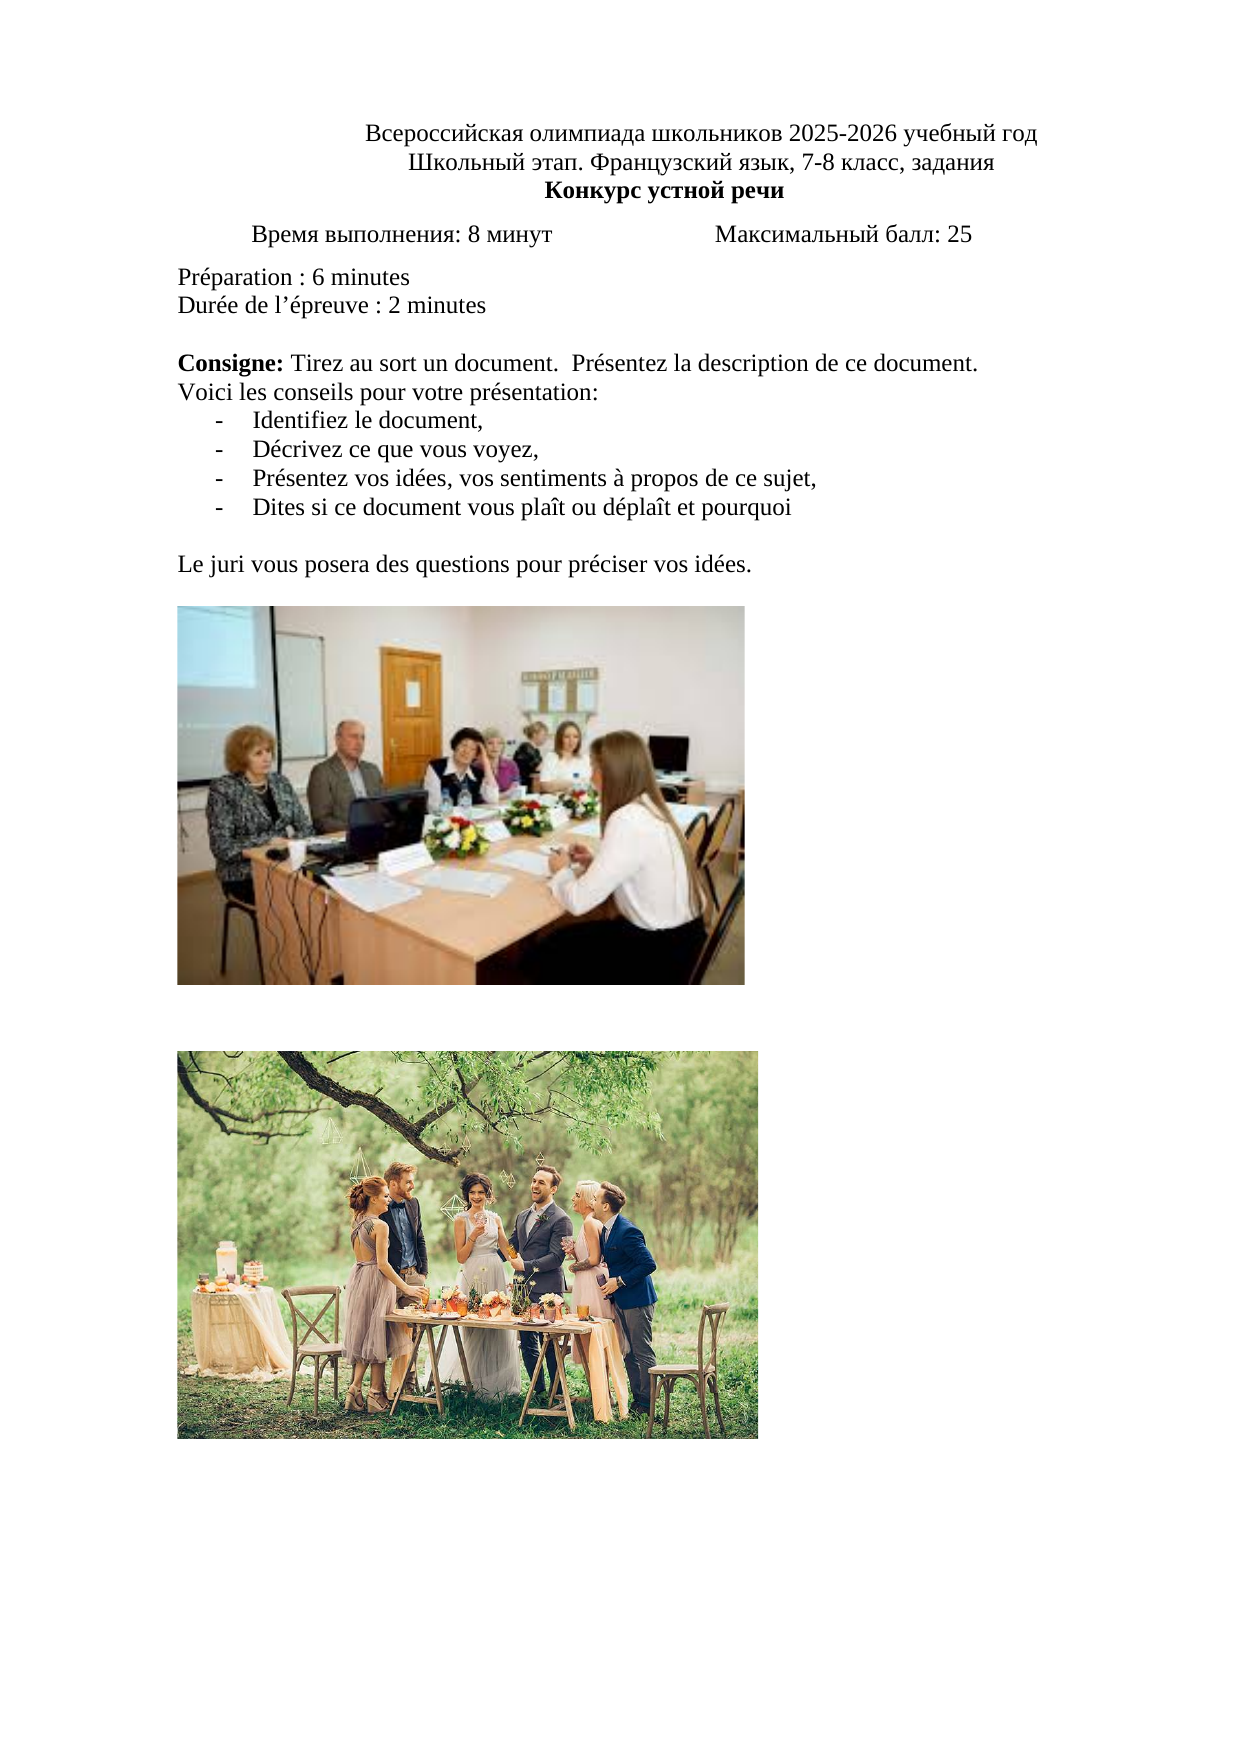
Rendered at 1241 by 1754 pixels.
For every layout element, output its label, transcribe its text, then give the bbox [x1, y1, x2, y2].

text Le juri vous posera des questions pour préciser vos idées. [177, 549, 1152, 578]
picture [177, 1051, 759, 1439]
text Voici les conseils pour votre présentation: [177, 377, 1152, 406]
text Consigne: Tirez au sort un document. Présentez la description de ce document. [177, 348, 1152, 377]
picture [177, 606, 745, 985]
list Présentez vos idées, vos sentiments à propos de ce sujet, [215, 463, 1152, 492]
list Identifiez le document, [215, 406, 1152, 434]
text Всероссийская олимпиада школьников 2025-2026 учебный год [177, 118, 1152, 147]
list Dites si ce document vous plaît ou déplaît et pourquoi [215, 492, 1152, 521]
text Durée de l’épreuve : 2 minutes [177, 291, 1152, 319]
text Конкурс устной речи [177, 176, 1152, 204]
text Время выполнения: 8 минут Максимальный балл: 25 [177, 219, 1152, 247]
list Décrivez ce que vous voyez, [215, 434, 1152, 463]
text Школьный этап. Французский язык, 7-8 класс, задания [177, 147, 1152, 176]
text Préparation : 6 minutes [177, 262, 1152, 291]
